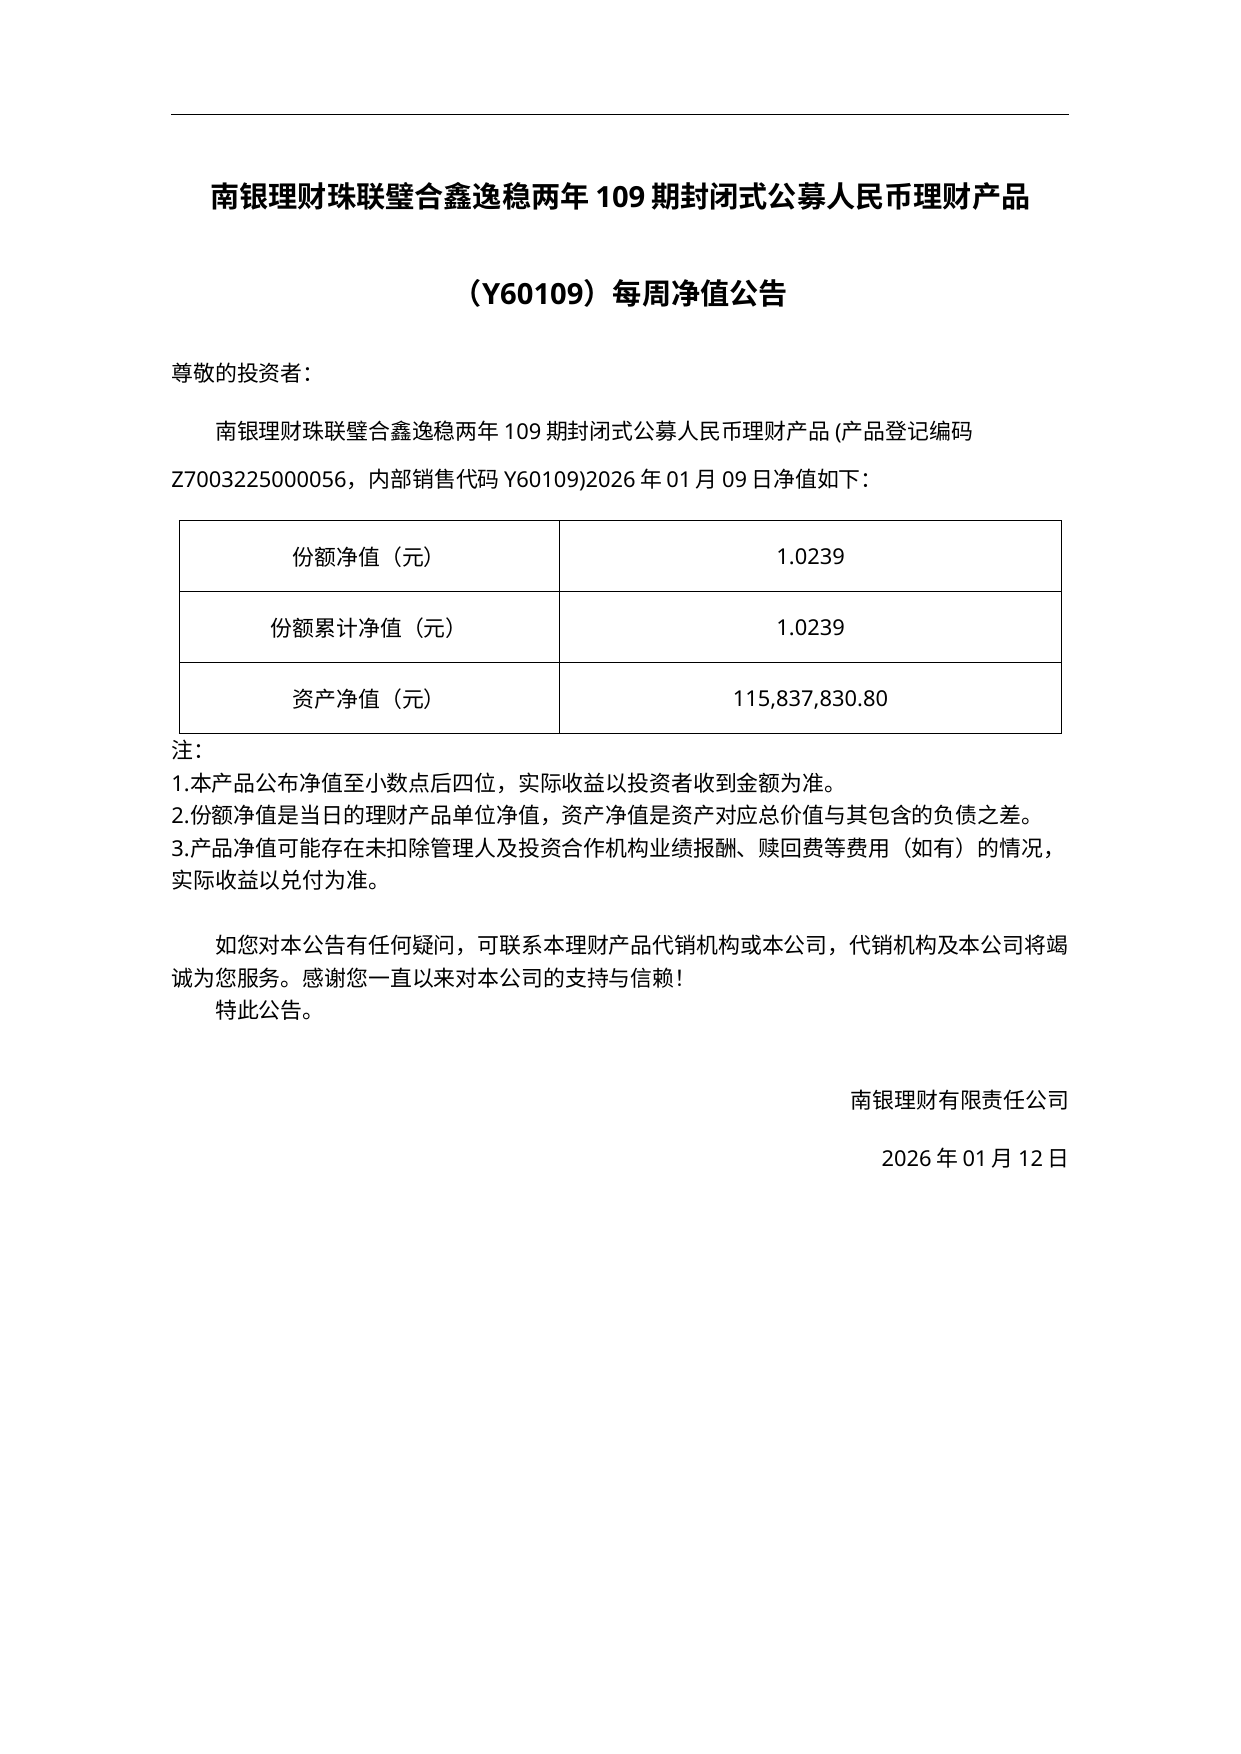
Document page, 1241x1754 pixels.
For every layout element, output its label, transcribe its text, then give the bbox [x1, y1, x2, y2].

text 南银理财珠联璧合鑫逸稳两年109期封闭式公募人民币理财产品（Y60109）每周净值公告 [171, 162, 1069, 324]
table_cell 115,837,830.80 [560, 663, 1061, 733]
text 尊敬的投资者： [171, 355, 1069, 388]
text 3.产品净值可能存在未扣除管理人及投资合作机构业绩报酬、赎回费等费用（如有）的情况，实际收益以兑付为准。 [171, 830, 1069, 895]
text 1.本产品公布净值至小数点后四位，实际收益以投资者收到金额为准。 [171, 765, 1069, 798]
text 注： [171, 733, 1069, 765]
table_header 1.0239 [560, 521, 1061, 591]
table_cell 1.0239 [560, 592, 1061, 662]
text 2.份额净值是当日的理财产品单位净值，资产净值是资产对应总价值与其包含的负债之差。 [171, 798, 1069, 830]
table_header 份额净值（元） [180, 521, 559, 591]
text 2026年01月12日 [171, 1140, 1069, 1173]
table_cell 份额累计净值（元） [180, 592, 559, 662]
text 特此公告。 [171, 993, 1069, 1025]
text 如您对本公告有任何疑问，可联系本理财产品代销机构或本公司，代销机构及本公司将竭诚为您服务。感谢您一直以来对本公司的支持与信赖！ [171, 928, 1069, 993]
text 南银理财有限责任公司 [171, 1082, 1069, 1115]
table_cell 资产净值（元） [180, 663, 559, 733]
text 南银理财珠联璧合鑫逸稳两年109期封闭式公募人民币理财产品 (产品登记编码Z7003225000056，内部销售代码Y60109)2026年01月09日净值如下： [171, 413, 1069, 494]
